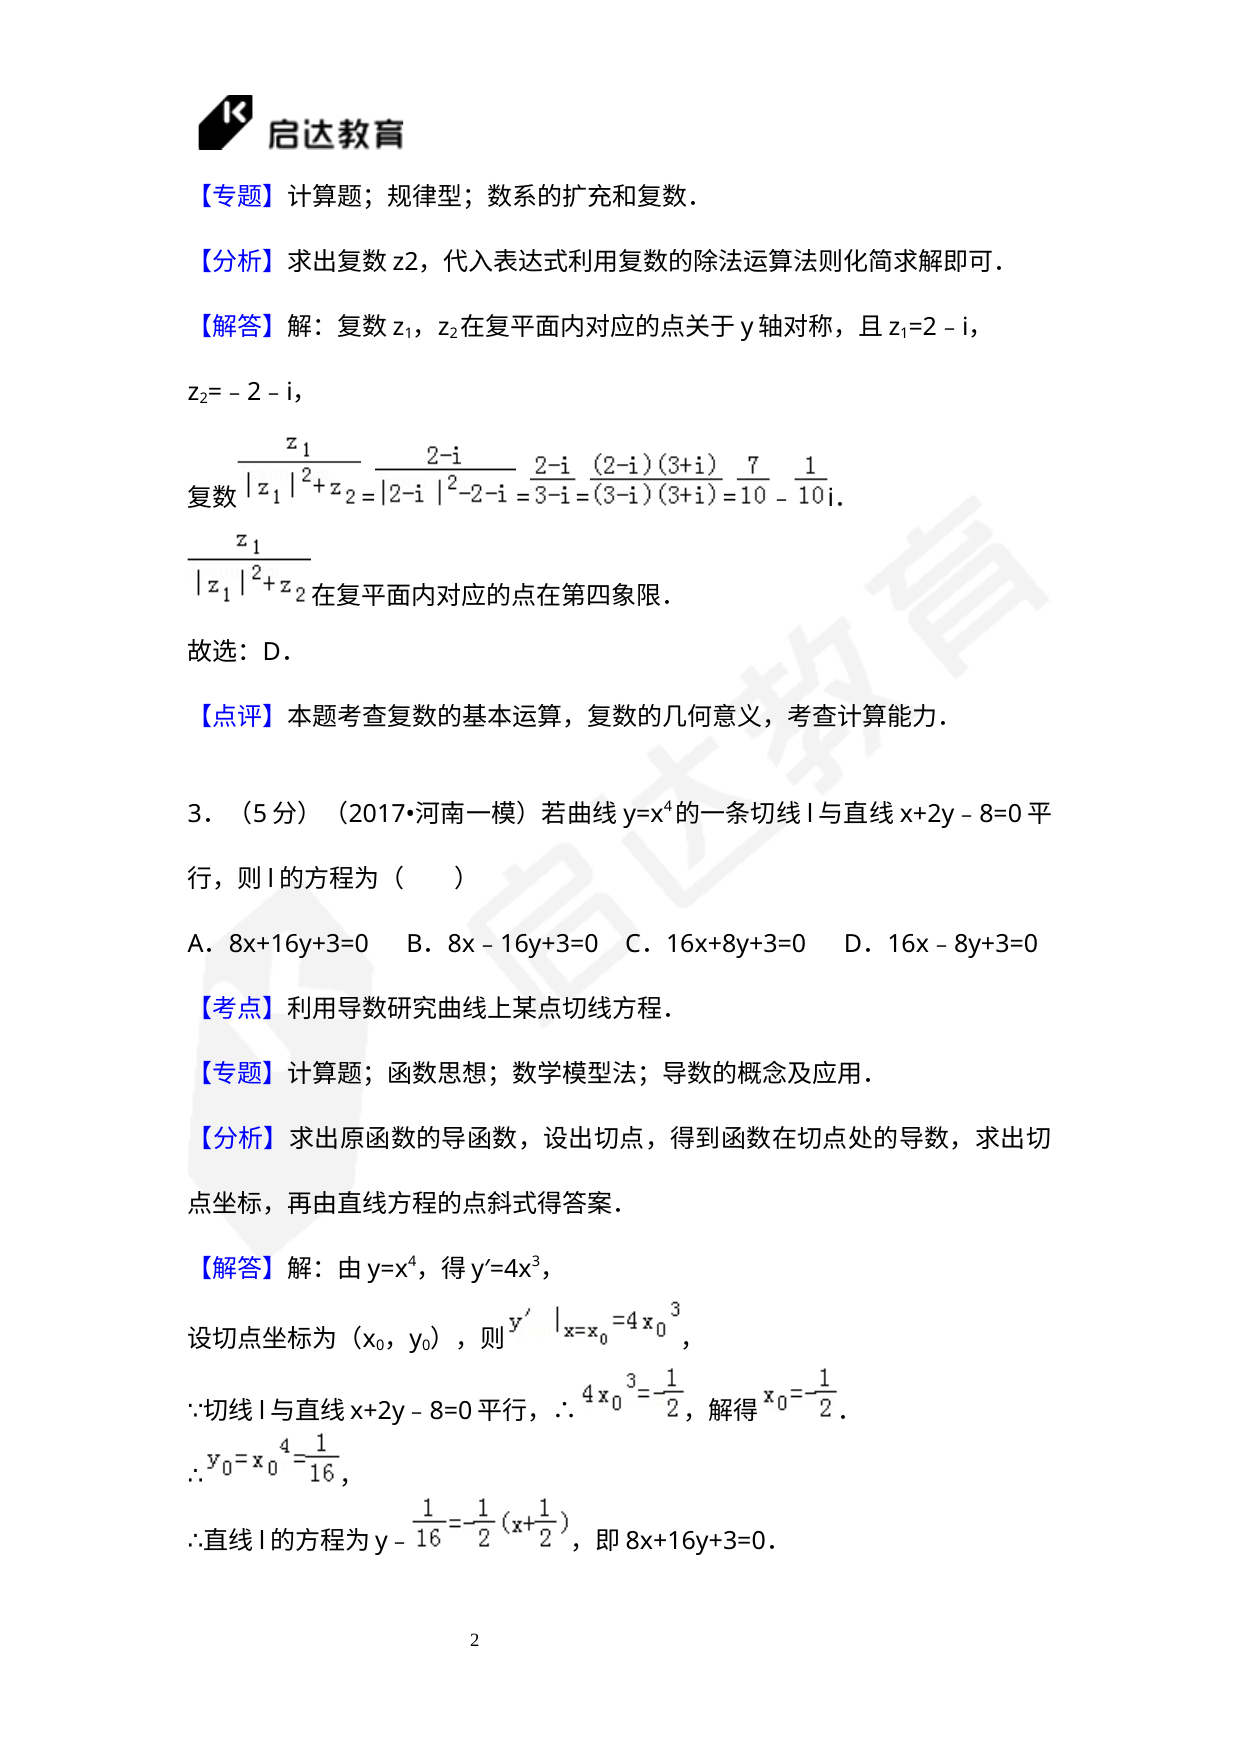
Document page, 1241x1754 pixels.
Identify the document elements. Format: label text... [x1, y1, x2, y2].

text ∴直线l的方程为y﹣，即8x+16y+3=0． [187, 1494, 1053, 1559]
picture [203, 1429, 340, 1485]
picture [412, 1494, 571, 1550]
text z2=﹣2﹣i， [187, 357, 1053, 422]
text 故选：D． [187, 617, 1053, 682]
picture [198, 95, 404, 150]
text 3．（5分）（2017•河南一模）若曲线y=x4的一条切线l与直线x+2y﹣8=0平行，则l的方程为（ ） [187, 779, 1053, 909]
text ∴， [187, 1429, 1053, 1494]
picture [758, 1364, 837, 1420]
text ∵切线l与直线x+2y﹣8=0平行，∴，解得． [187, 1364, 1053, 1429]
text 【专题】计算题；函数思想；数学模型法；导数的概念及应用． [187, 1039, 1053, 1104]
picture [505, 1299, 680, 1348]
picture [187, 524, 311, 605]
text 设切点坐标为（x0，y0），则， [187, 1299, 1053, 1364]
text 【专题】计算题；规律型；数系的扩充和复数． [187, 162, 1053, 227]
picture [589, 452, 723, 507]
text 【解答】解：由y=x4，得y′=4x3， [187, 1234, 1053, 1299]
text 【解答】解：复数z1，z2在复平面内对应的点关于y轴对称，且z1=2﹣i， [187, 292, 1053, 357]
picture [375, 442, 516, 507]
text 在复平面内对应的点在第四象限． [187, 519, 1053, 617]
picture [530, 452, 576, 507]
text 【考点】利用导数研究曲线上某点切线方程．菁优网版权所有 [187, 974, 1053, 1039]
text A．8x+16y+3=0 B．8x﹣16y+3=0 C．16x+8y+3=0 D．16x﹣8y+3=0 [187, 909, 1053, 974]
text 【点评】本题考查复数的基本运算，复数的几何意义，考查计算能力． [187, 682, 1053, 747]
picture [794, 452, 828, 507]
picture [237, 427, 361, 507]
picture [577, 1364, 684, 1420]
text 【分析】求出复数z2，代入表达式利用复数的除法运算法则化简求解即可． [187, 227, 1053, 292]
picture [736, 452, 770, 507]
text 【分析】求出原函数的导函数，设出切点，得到函数在切点处的导数，求出切点坐标，再由直线方程的点斜式得答案． [187, 1104, 1053, 1234]
